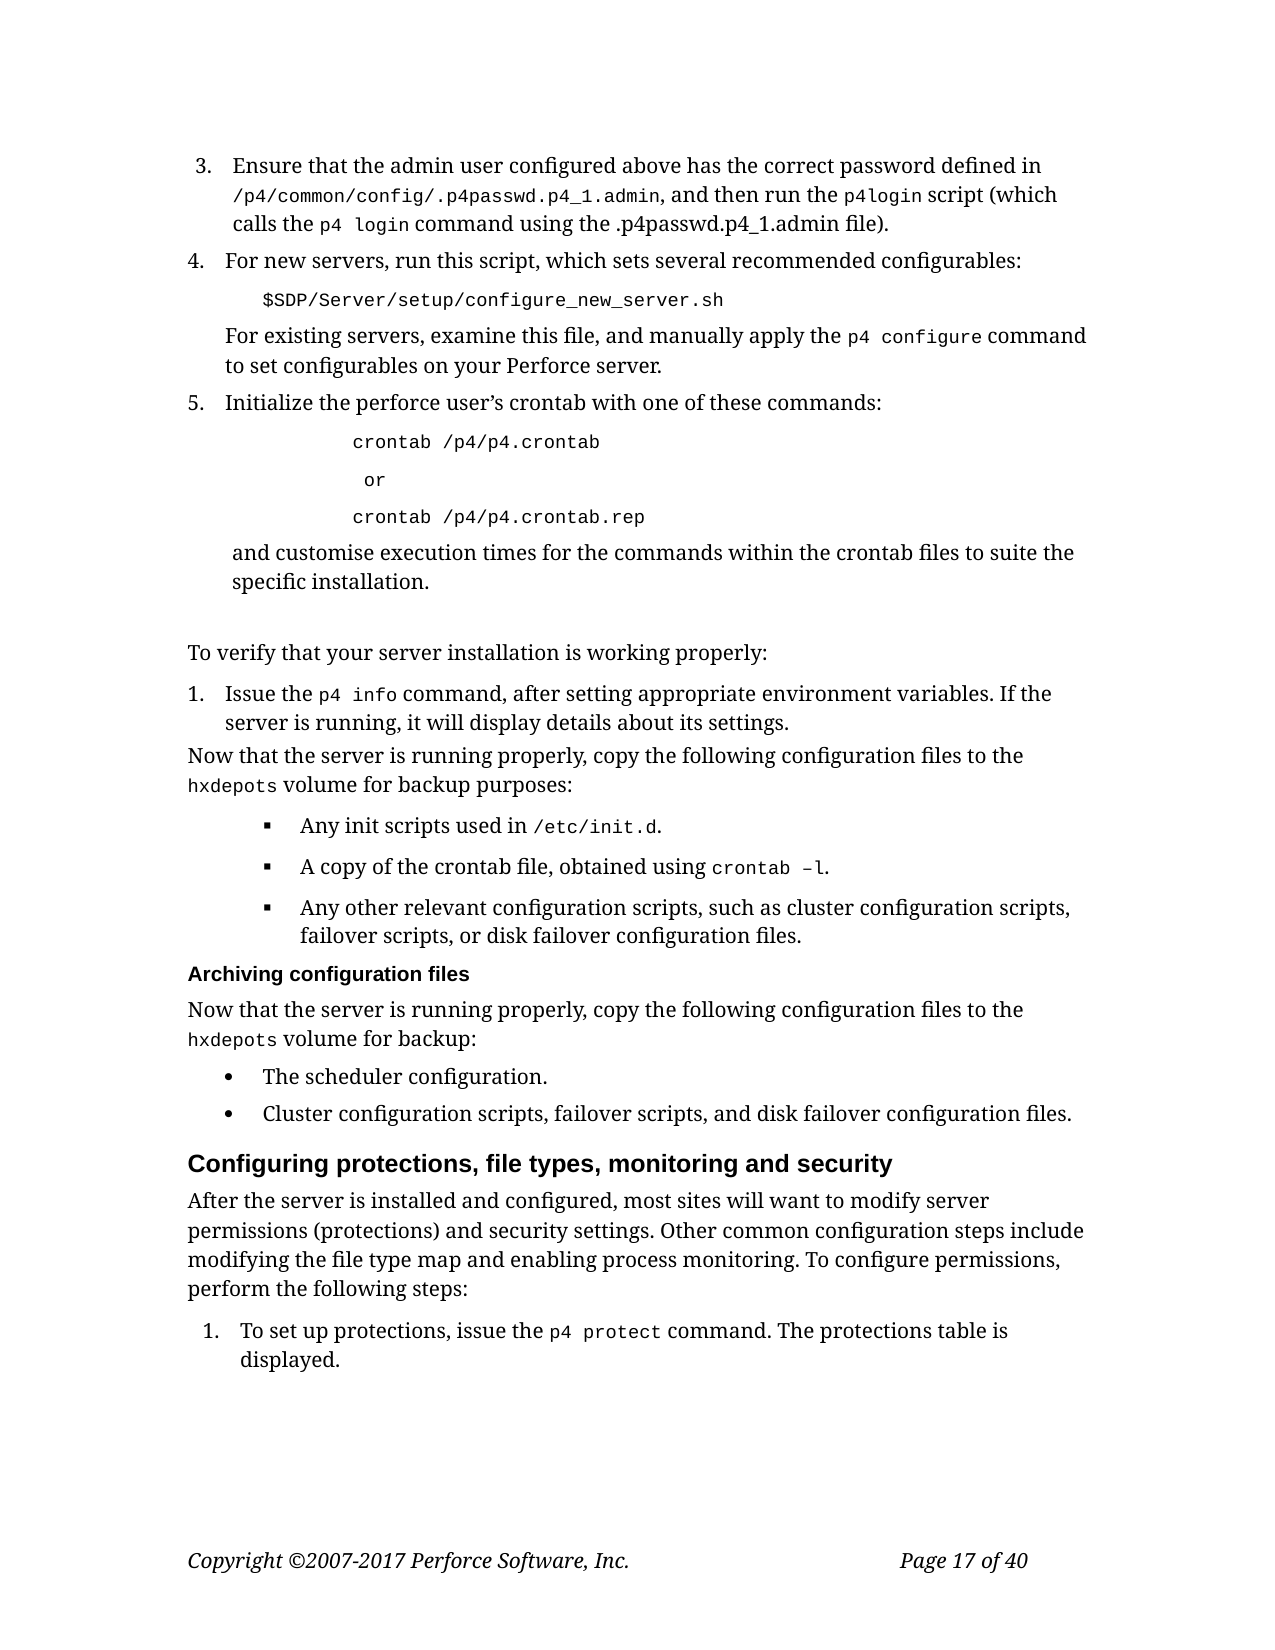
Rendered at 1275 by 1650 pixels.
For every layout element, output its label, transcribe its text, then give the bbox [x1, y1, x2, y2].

text crontab /p4/p4.crontab [187, 425, 1087, 454]
list For new servers, run this script, which sets several recommended configurables: [187, 246, 1087, 275]
subtitle Archiving configuration files [187, 962, 1043, 986]
list Any init scripts used in /etc/init.d. [262, 811, 1087, 839]
subtitle Configuring protections, file types, monitoring and security [187, 1149, 1042, 1177]
text After the server is installed and configured, most sites will want to modify server permissions (protections) and security settings. Other common configuration steps include modifying the file type map and enabling process monitoring. To configure permissions, perform the following steps: [187, 1186, 1087, 1302]
text $SDP/Server/setup/configure_new_server.sh [262, 283, 1087, 312]
list Any other relevant configuration scripts, such as cluster configuration scripts, failover scripts, or disk failover configuration files. [262, 893, 1087, 950]
text Now that the server is running properly, copy the following configuration files to the hxdepots volume for backup purposes: [187, 740, 1087, 798]
text For existing servers, examine this file, and manually apply the p4 configure command to set configurables on your Perforce server. [225, 321, 1087, 379]
list Issue the p4 info command, after setting appropriate environment variables. If the server is running, it will display details about its settings. [187, 679, 1087, 736]
text Now that the server is running properly, copy the following configuration files to the hxdepots volume for backup: [187, 994, 1087, 1053]
text or [187, 462, 1087, 492]
text crontab /p4/p4.crontab.rep [187, 500, 1087, 529]
list Ensure that the admin user configured above has the correct password defined in /p4/common/config/.p4passwd.p4_1.admin, and then run the p4login script (which calls the p4 login command using the .p4passwd.p4_1.admin file). [195, 150, 1087, 237]
list Cluster configuration scripts, failover scripts, and disk failover configuration files. [225, 1099, 1087, 1128]
list The scheduler configuration. [225, 1061, 1087, 1090]
text and customise execution times for the commands within the crontab files to suite the specific installation. [232, 537, 1087, 596]
list Initialize the perforce user’s crontab with one of these commands: [187, 387, 1087, 417]
list A copy of the crontab file, obtained using crontab –l. [262, 852, 1087, 880]
list To set up protections, issue the p4 protect command. The protections table is displayed. [202, 1315, 1087, 1373]
text To verify that your server installation is working properly: [187, 637, 1087, 667]
